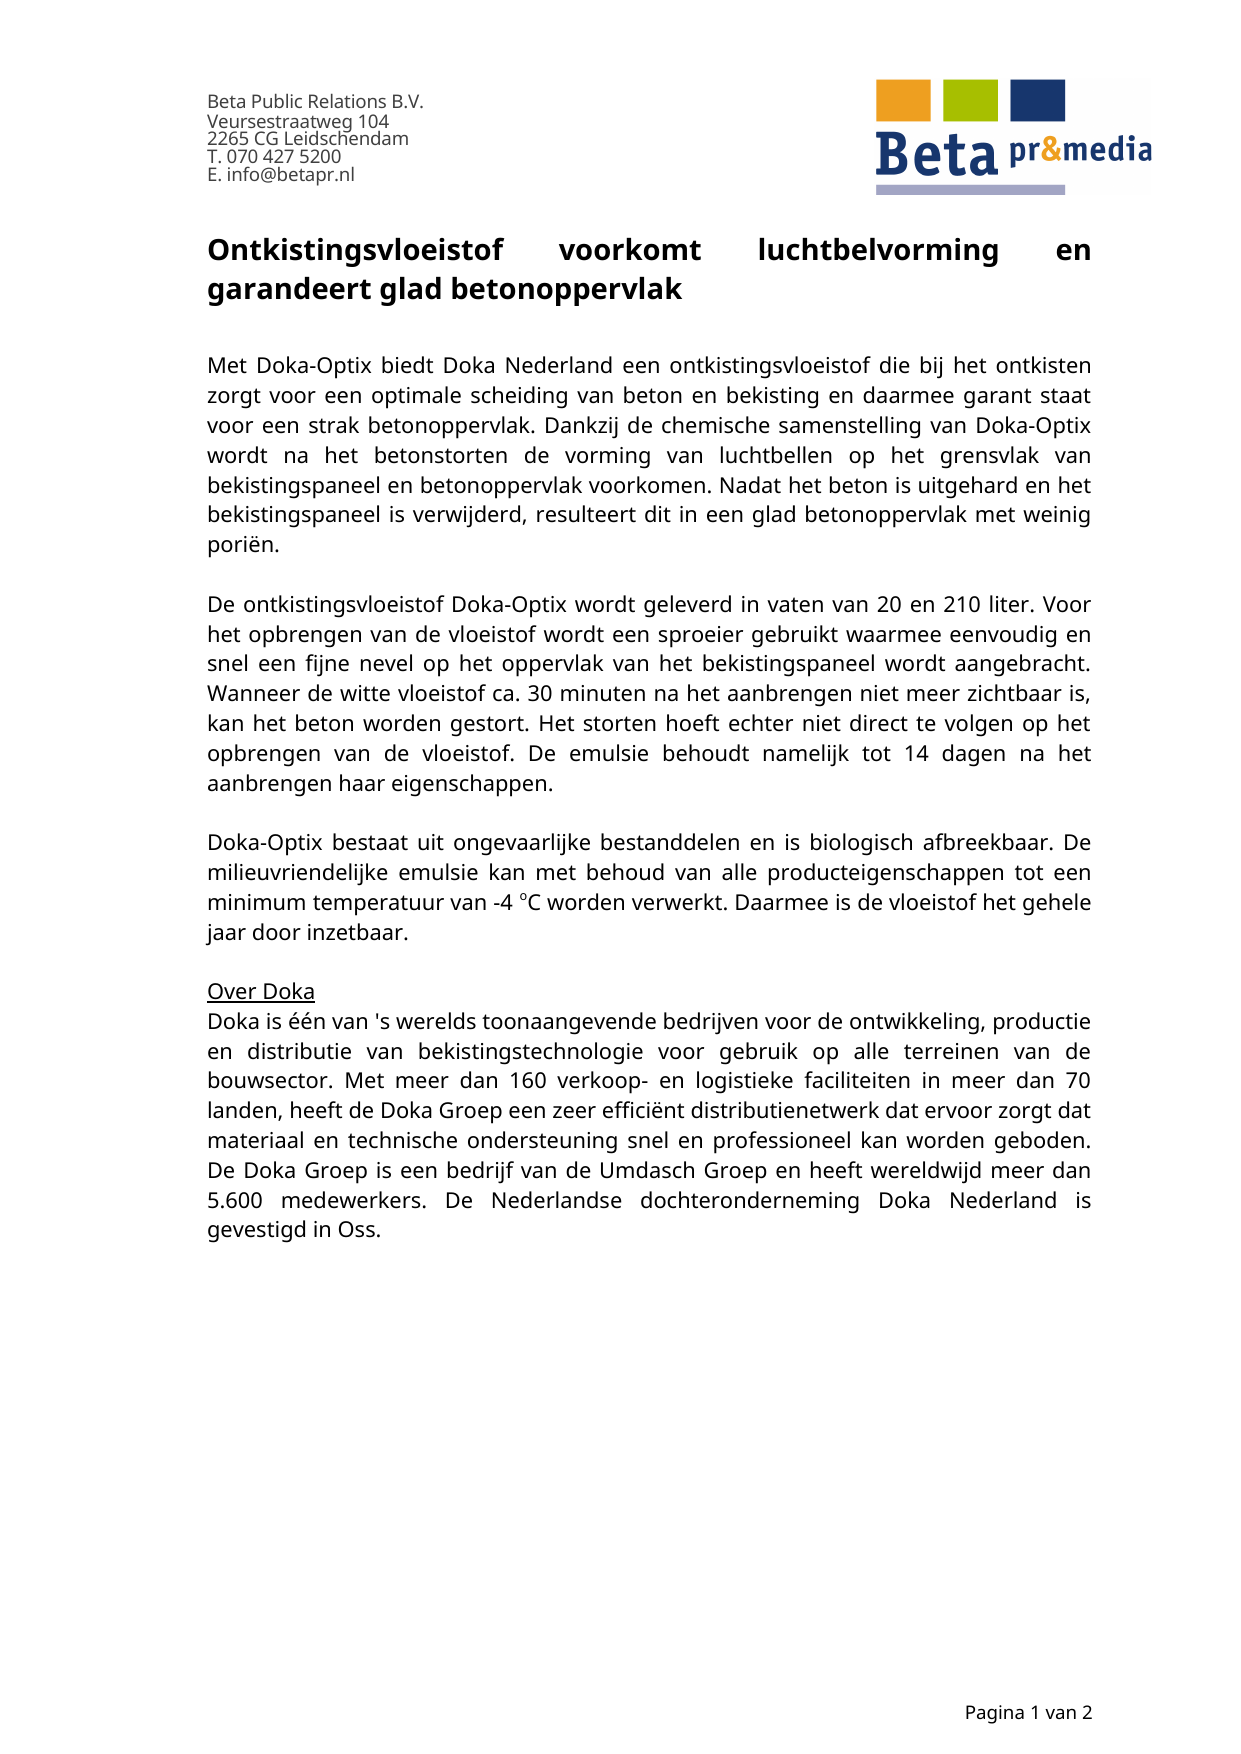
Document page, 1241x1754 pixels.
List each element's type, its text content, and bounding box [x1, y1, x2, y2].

text Beta Public Relations B.V. [207, 89, 873, 114]
text T. 070 427 5200 [207, 149, 873, 167]
text De ontkistingsvloeistof Doka-Optix wordt geleverd in vaten van 20 en 210 liter. Voor het opbrengen van de vloeistof wordt een sproeier gebruikt waarmee eenvoudig en snel een fijne nevel op het oppervlak van het bekistingspaneel wordt aangebracht. Wanneer de witte vloeistof ca. 30 minuten na het aanbrengen niet meer zichtbaar is, kan het beton worden gestort. Het storten hoeft echter niet direct te volgen op het opbrengen van de vloeistof. De emulsie behoudt namelijk tot 14 dagen na het aanbrengen haar eigenschappen. [207, 589, 1092, 797]
text E. info@betapr.nl [207, 167, 873, 184]
text Doka is één van 's werelds toonaangevende bedrijven voor de ontwikkeling, productie en distributie van bekistingstechnologie voor gebruik op alle terreinen van de bouwsector. Met meer dan 160 verkoop- en logistieke faciliteiten in meer dan 70 landen, heeft de Doka Groep een zeer efficiënt distributienetwerk dat ervoor zorgt dat materiaal en technische ondersteuning snel en professioneel kan worden geboden. De Doka Groep is een bedrijf van de Umdasch Groep en heeft wereldwijd meer dan 5.600 medewerkers. De Nederlandse dochteronderneming Doka Nederland is gevestigd in Oss. [207, 1006, 1092, 1244]
text 2265 CG Leidschendam [207, 132, 873, 149]
picture [873, 78, 1152, 195]
text Veursestraatweg 104 [207, 114, 873, 132]
text Met Doka-Optix biedt Doka Nederland een ontkistingsvloeistof die bij het ontkisten zorgt voor een optimale scheiding van beton en bekisting en daarmee garant staat voor een strak betonoppervlak. Dankzij de chemische samenstelling van Doka-Optix wordt na het betonstorten de vorming van luchtbellen op het grensvlak van bekistingspaneel en betonoppervlak voorkomen. Nadat het beton is uitgehard en het bekistingspaneel is verwijderd, resulteert dit in een glad betonoppervlak met weinig poriën. [207, 350, 1092, 559]
text Ontkistingsvloeistof voorkomt luchtbelvorming en garandeert glad betonoppervlak [207, 229, 1092, 308]
text Over Doka [207, 976, 1092, 1006]
text Doka-Optix bestaat uit ongevaarlijke bestanddelen en is biologisch afbreekbaar. De milieuvriendelijke emulsie kan met behoud van alle producteigenschappen tot een minimum temperatuur van -4 oC worden verwerkt. Daarmee is de vloeistof het gehele jaar door inzetbaar. [207, 827, 1092, 946]
